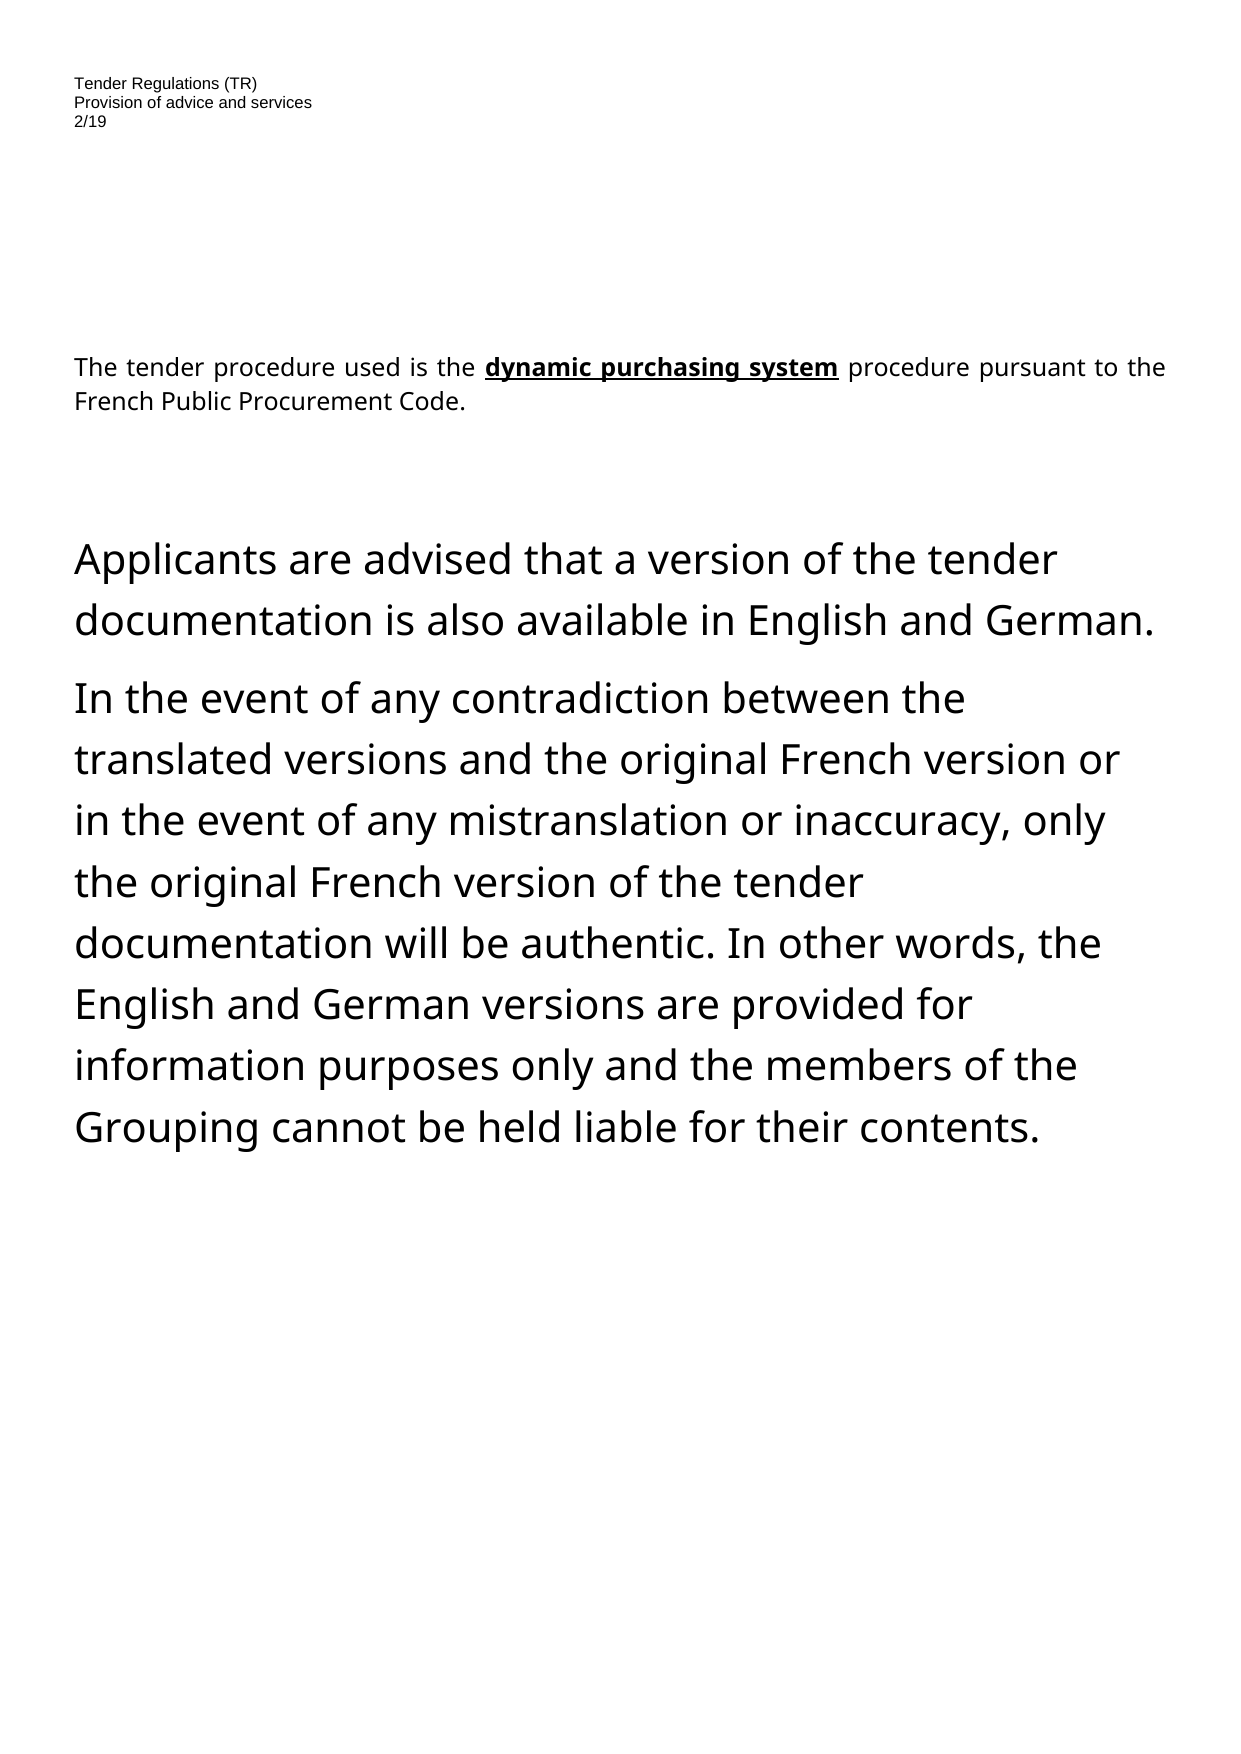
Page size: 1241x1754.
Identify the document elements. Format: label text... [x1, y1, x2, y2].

text In the event of any contradiction between the translated versions and the original French version or in the event of any mistranslation or inaccuracy, only the original French version of the tender documentation will be authentic. In other words, the English and German versions are provided for information purposes only and the members of the Grouping cannot be held liable for their contents. [74, 669, 1166, 1154]
text Applicants are advised that a version of the tender documentation is also available in English and German. [74, 529, 1166, 648]
text The tender procedure used is the dynamic purchasing system procedure pursuant to the French Public Procurement Code. [74, 349, 1166, 418]
